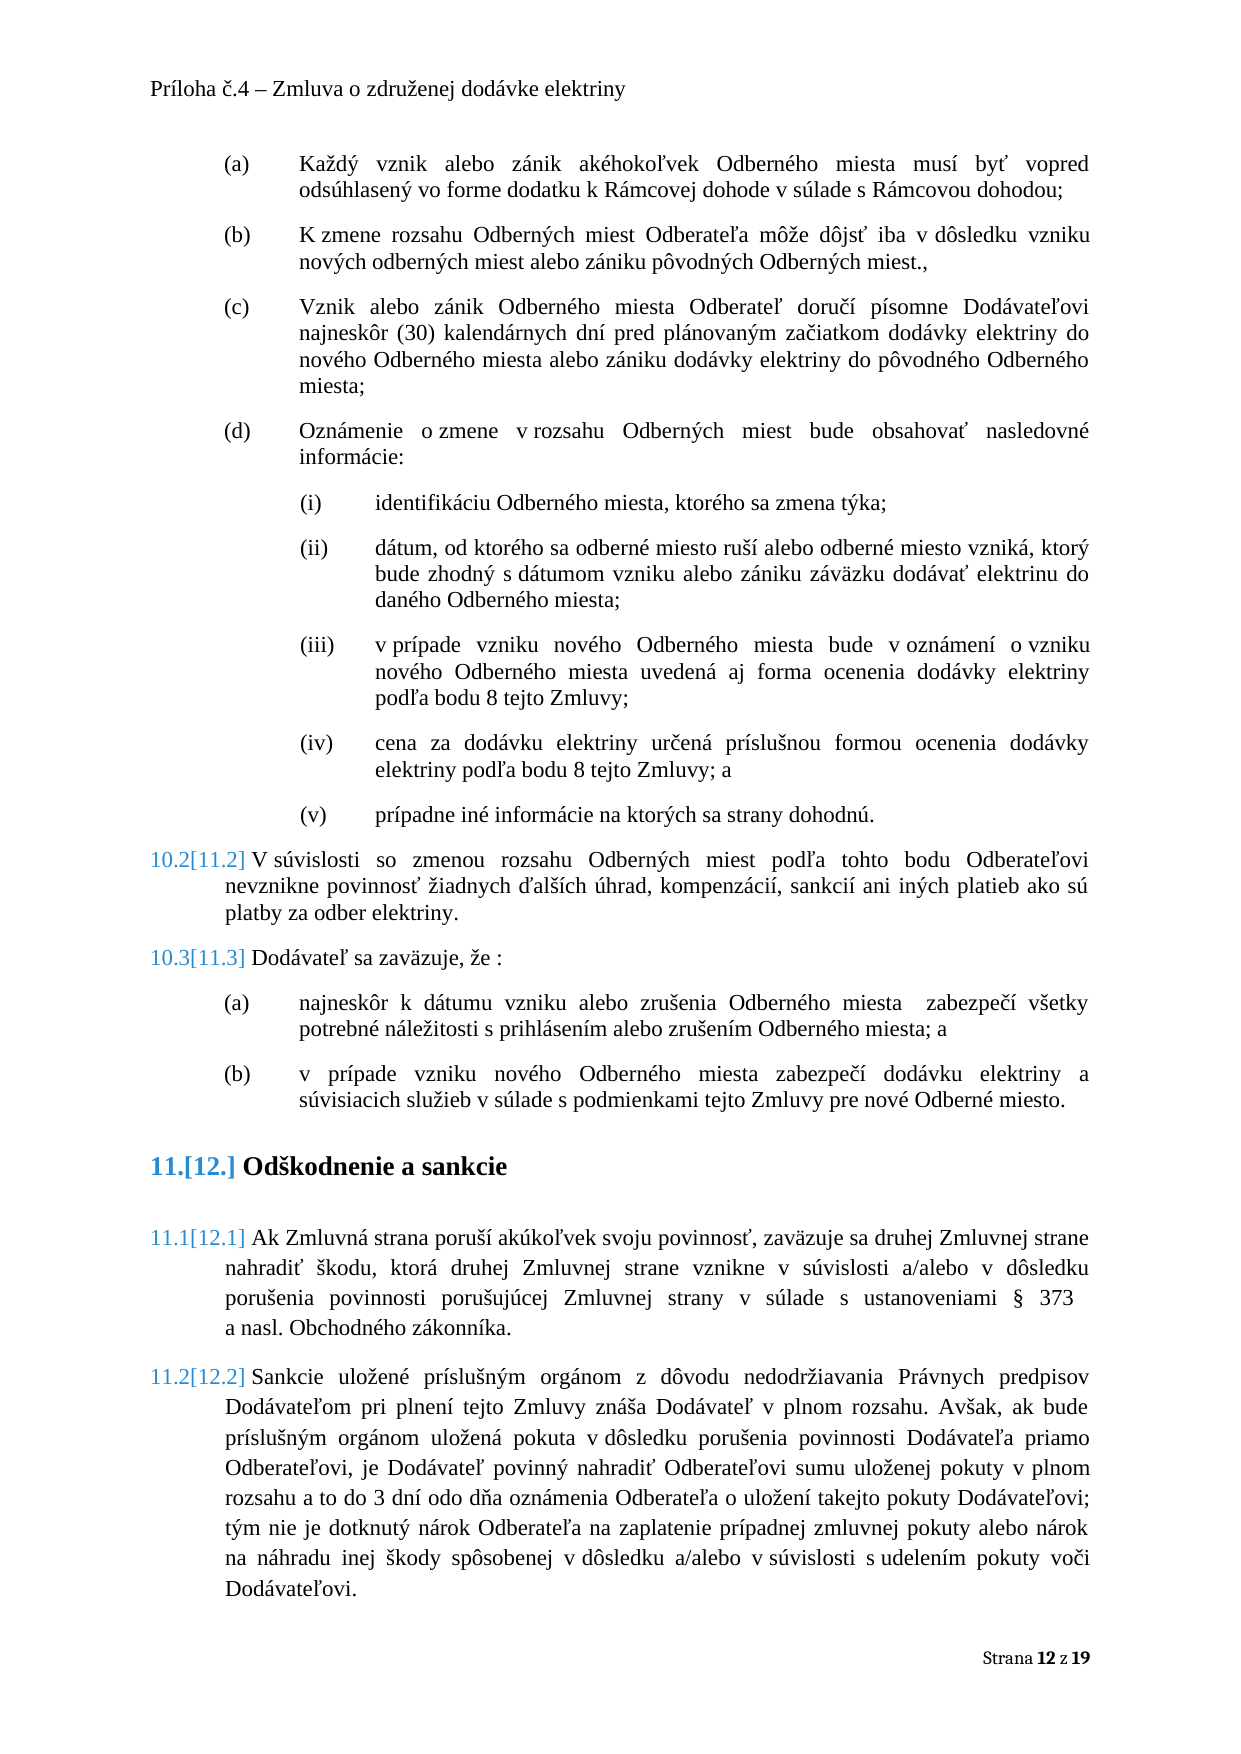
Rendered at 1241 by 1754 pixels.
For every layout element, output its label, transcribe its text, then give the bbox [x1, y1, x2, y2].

subtitle dátum, od ktorého sa odberné miesto ruší alebo odberné miesto vzniká, ktorý bude zhodný s dátumom vzniku alebo zániku záväzku dodávať elektrinu do daného Odberného miesta; [300, 534, 1090, 613]
subtitle identifikáciu Odberného miesta, ktorého sa zmena týka; [300, 488, 1090, 515]
subtitle V súvislosti so zmenou rozsahu Odberných miest podľa tohto bodu Odberateľovi nevznikne povinnosť žiadnych ďalších úhrad, kompenzácií, sankcií ani iných platieb ako sú platby za odber elektriny. [150, 846, 1090, 925]
subtitle K zmene rozsahu Odberných miest Odberateľa môže dôjsť iba v dôsledku vzniku nových odberných miest alebo zániku pôvodných Odberných miest., [224, 221, 1090, 274]
subtitle Sankcie uložené príslušným orgánom z dôvodu nedodržiavania Právnych predpisov Dodávateľom pri plnení tejto Zmluvy znáša Dodávateľ v plnom rozsahu. Avšak, ak bude príslušným orgánom uložená pokuta v dôsledku porušenia povinnosti Dodávateľa priamo Odberateľovi, je Dodávateľ povinný nahradiť Odberateľovi sumu uloženej pokuty v plnom rozsahu a to do 3 dní odo dňa oznámenia Odberateľa o uložení takejto pokuty Dodávateľovi; tým nie je dotknutý nárok Odberateľa na zaplatenie prípadnej zmluvnej pokuty alebo nárok na náhradu inej škody spôsobenej v dôsledku a/alebo v súvislosti s udelením pokuty voči Dodávateľovi. [150, 1363, 1090, 1601]
subtitle v prípade vzniku nového Odberného miesta zabezpečí dodávku elektriny a súvisiacich služieb v súlade s podmienkami tejto Zmluvy pre nové Odberné miesto. [224, 1060, 1090, 1113]
subtitle prípadne iné informácie na ktorých sa strany dohodnú. [300, 801, 1090, 827]
subtitle Oznámenie o zmene v rozsahu Odberných miest bude obsahovať nasledovné informácie: [224, 417, 1090, 470]
subtitle v prípade vzniku nového Odberného miesta bude v oznámení o vzniku nového Odberného miesta uvedená aj forma ocenenia dodávky elektriny podľa bodu 8 tejto Zmluvy; [300, 631, 1090, 711]
subtitle Odškodnenie a sankcie [150, 1150, 1090, 1182]
subtitle Ak Zmluvná strana poruší akúkoľvek svoju povinnosť, zaväzuje sa druhej Zmluvnej strane nahradiť škodu, ktorá druhej Zmluvnej strane vznikne v súvislosti a/alebo v dôsledku porušenia povinnosti porušujúcej Zmluvnej strany v súlade s ustanoveniami § 373 a nasl. Obchodného zákonníka. [150, 1224, 1090, 1341]
subtitle Vznik alebo zánik Odberného miesta Odberateľ doručí písomne Dodávateľovi najneskôr (30) kalendárnych dní pred plánovaným začiatkom dodávky elektriny do nového Odberného miesta alebo zániku dodávky elektriny do pôvodného Odberného miesta; [224, 293, 1090, 398]
subtitle Každý vznik alebo zánik akéhokoľvek Odberného miesta musí byť vopred odsúhlasený vo forme dodatku k Rámcovej dohode v súlade s Rámcovou dohodou; [224, 150, 1090, 203]
subtitle Dodávateľ sa zaväzuje, že : [150, 944, 1090, 970]
subtitle cena za dodávku elektriny určená príslušnou formou ocenenia dodávky elektriny podľa bodu 8 tejto Zmluvy; a [300, 729, 1090, 782]
subtitle najneskôr k dátumu vzniku alebo zrušenia Odberného miesta zabezpečí všetky potrebné náležitosti s prihlásením alebo zrušením Odberného miesta; a [224, 989, 1090, 1041]
